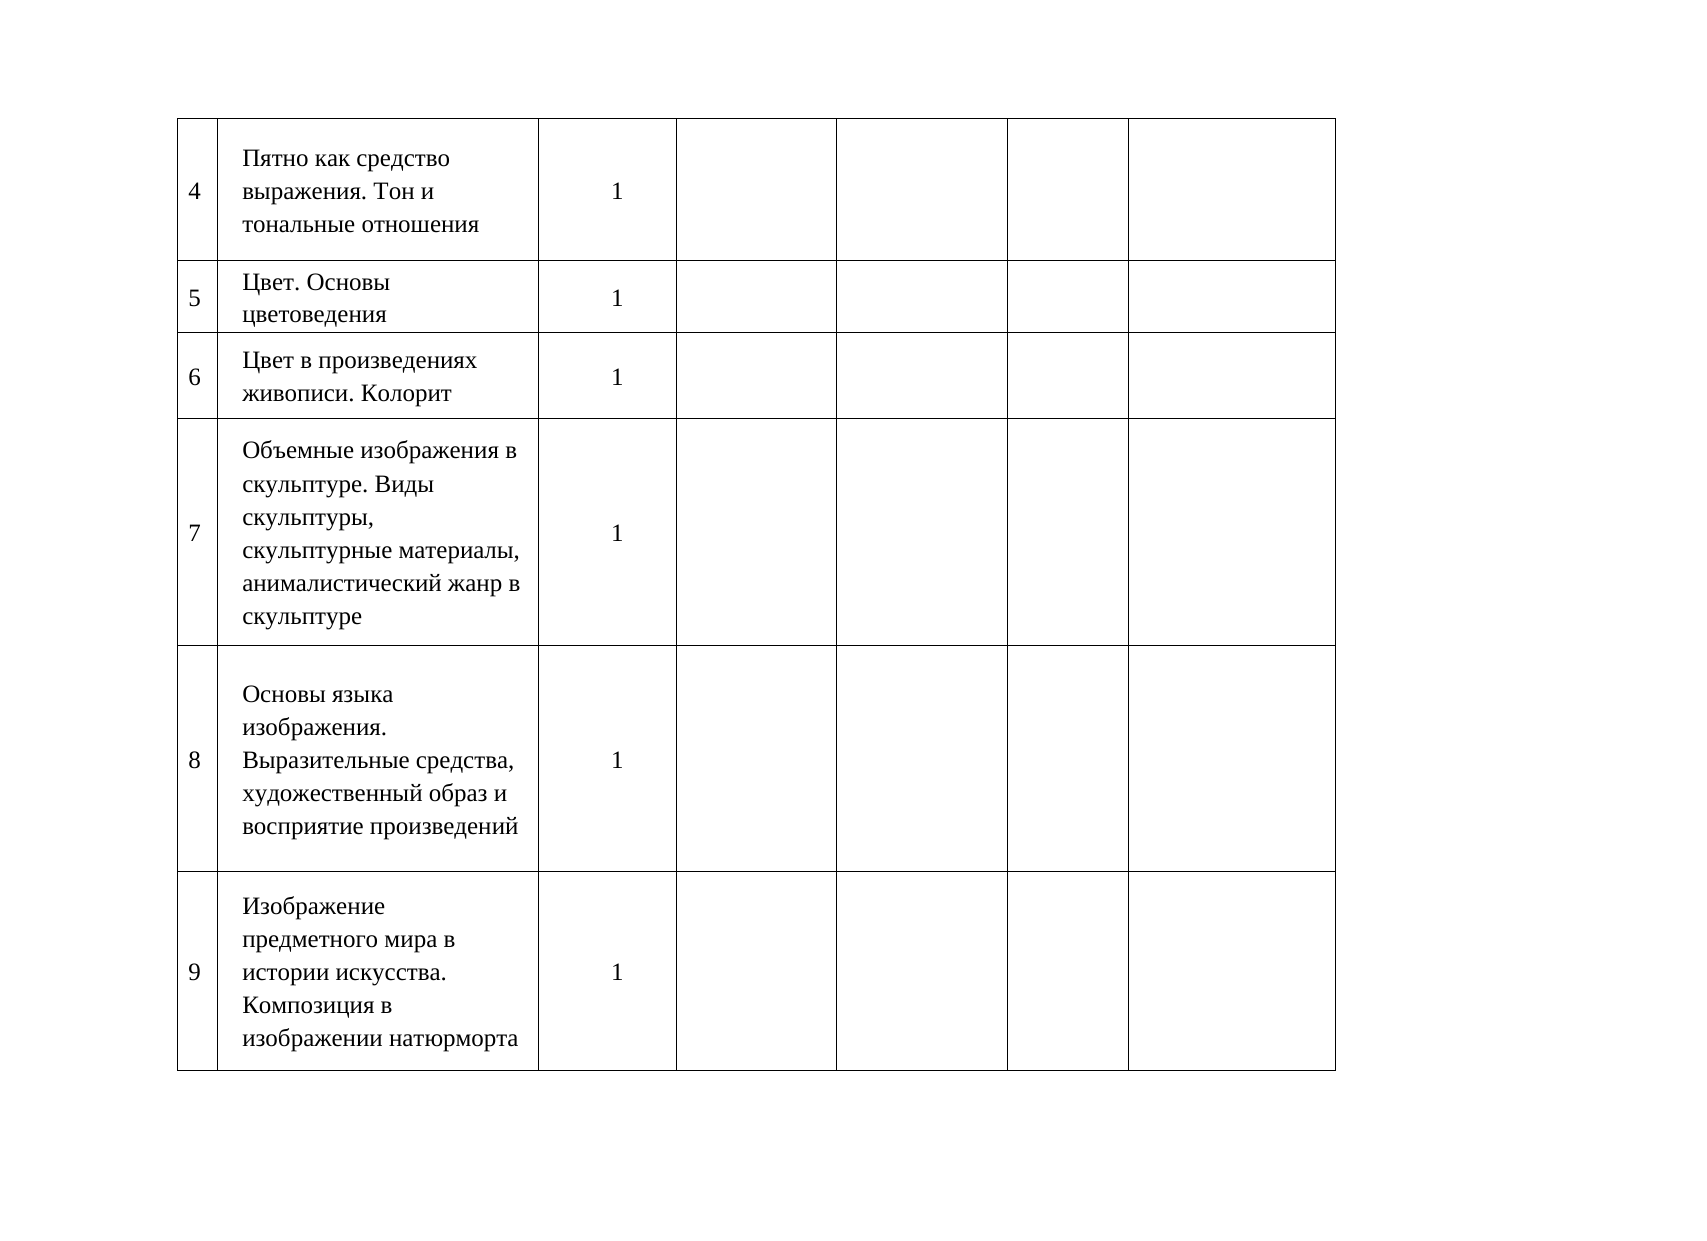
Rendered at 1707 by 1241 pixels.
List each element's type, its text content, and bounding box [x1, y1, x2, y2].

table_cell 9 [178, 872, 217, 1070]
table_cell 5 [178, 261, 217, 332]
table_cell [1008, 419, 1128, 645]
table_cell 1 [539, 119, 676, 260]
table_cell [1129, 261, 1335, 332]
table_cell 1 [539, 419, 676, 645]
table_cell [677, 646, 836, 871]
table_cell [1129, 119, 1335, 260]
table_cell [1129, 333, 1335, 418]
table_cell [1008, 333, 1128, 418]
table_cell [837, 261, 1007, 332]
table_cell Объемные изображения в скульптуре. Виды скульптуры, скульптурные материалы, анималистический жанр в скульптуре [218, 419, 538, 645]
table_cell 1 [539, 872, 676, 1070]
table_cell Цвет. Основы цветоведения [218, 261, 538, 332]
table_cell Изображение предметного мира в истории искусства. Композиция в изображении натюрморта [218, 872, 538, 1070]
table_cell 6 [178, 333, 217, 418]
table_cell [837, 419, 1007, 645]
table_cell [677, 261, 836, 332]
table_cell [677, 119, 836, 260]
table_cell [1008, 646, 1128, 871]
table_cell Основы языка изображения. Выразительные средства, художественный образ и восприятие произведений [218, 646, 538, 871]
table_cell Цвет в произведениях живописи. Колорит [218, 333, 538, 418]
table_cell [837, 119, 1007, 260]
table_cell [837, 333, 1007, 418]
table_cell [1008, 261, 1128, 332]
table_cell [1129, 646, 1335, 871]
table_cell 8 [178, 646, 217, 871]
table_cell 1 [539, 261, 676, 332]
table_cell [837, 872, 1007, 1070]
table_cell [677, 333, 836, 418]
table_cell Пятно как средство выражения. Тон и тональные отношения [218, 119, 538, 260]
table_cell 1 [539, 646, 676, 871]
table_cell [1008, 872, 1128, 1070]
table_cell [837, 646, 1007, 871]
table_cell [1008, 119, 1128, 260]
table_cell [677, 872, 836, 1070]
table_cell 4 [178, 119, 217, 260]
table_cell [677, 419, 836, 645]
table_cell [1129, 419, 1335, 645]
table_cell [1129, 872, 1335, 1070]
table_cell 1 [539, 333, 676, 418]
table_cell 7 [178, 419, 217, 645]
